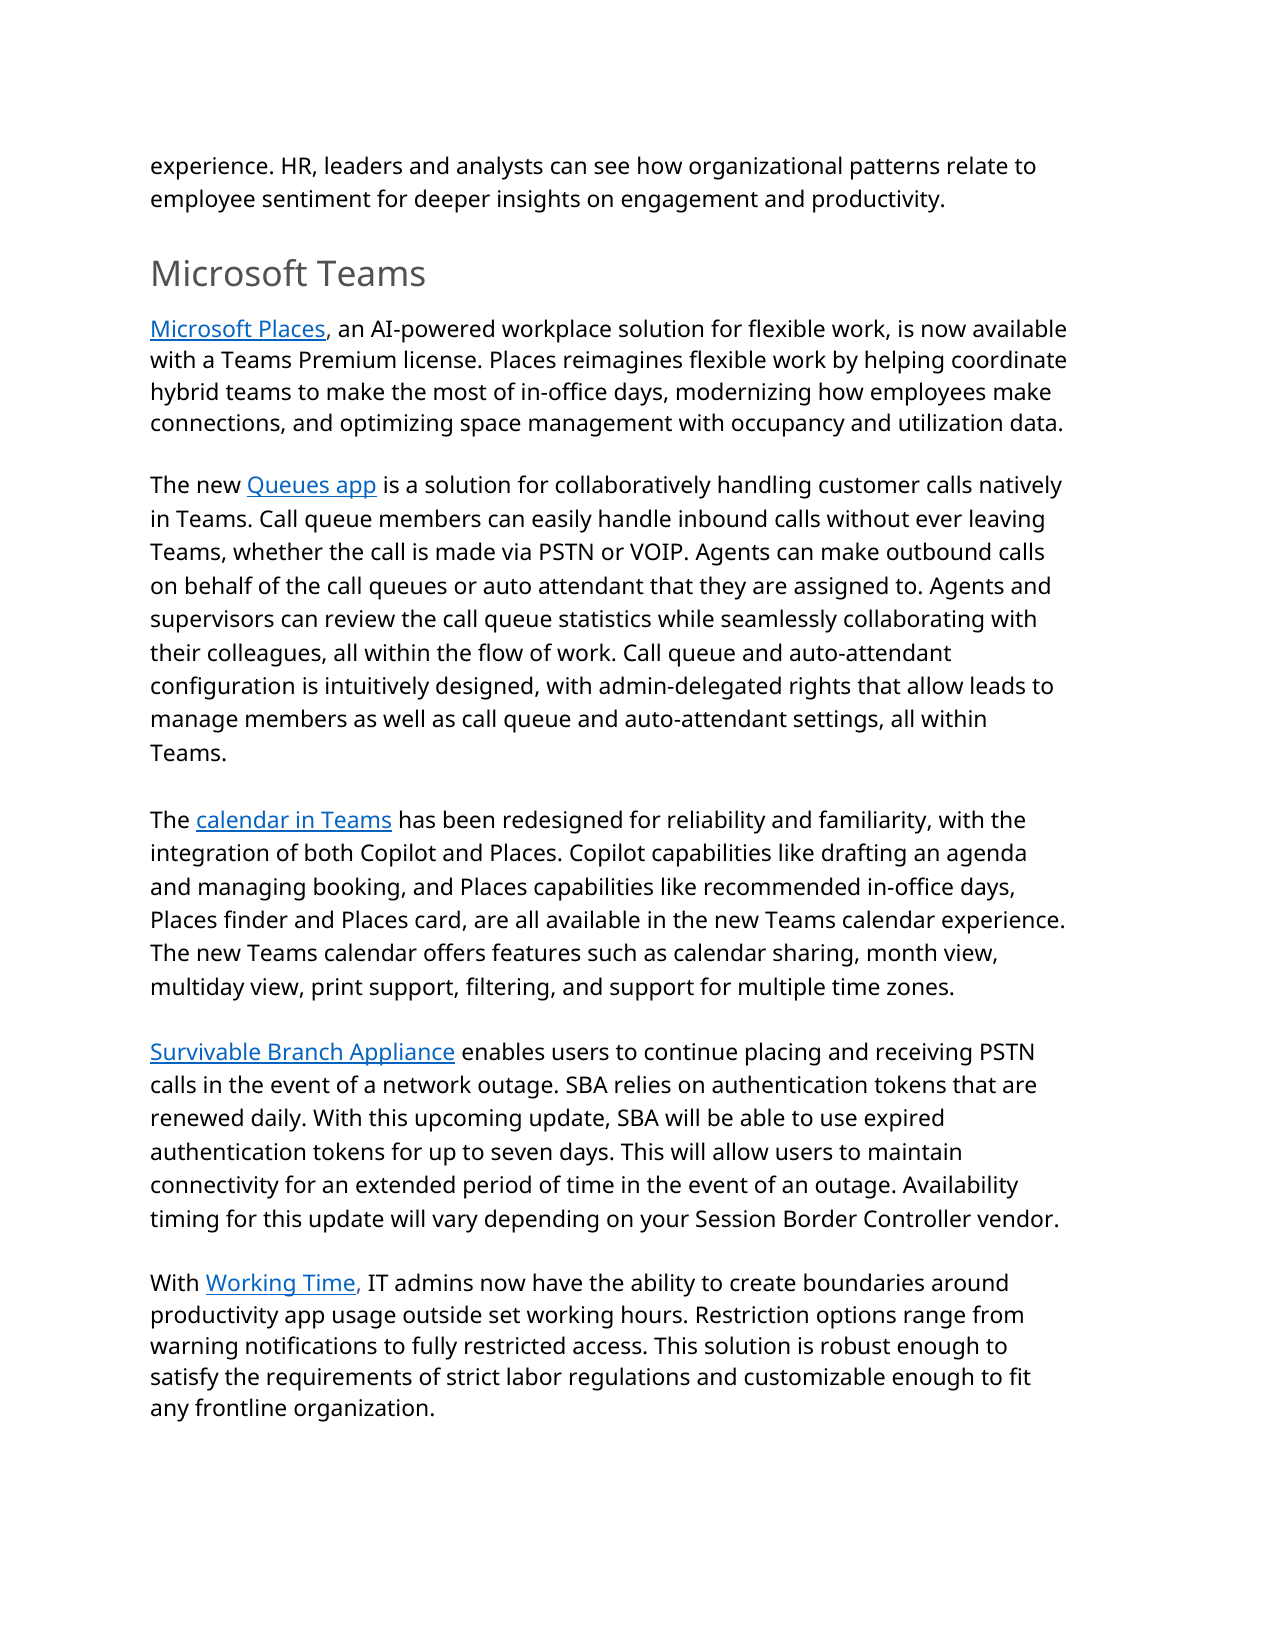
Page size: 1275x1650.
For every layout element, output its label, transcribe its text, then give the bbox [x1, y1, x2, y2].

text Survivable Branch Appliance enables users to continue placing and receiving PSTN calls in the event of a network outage. SBA relies on authentication tokens that are renewed daily. With this upcoming update, SBA will be able to use expired authentication tokens for up to seven days. This will allow users to maintain connectivity for an extended period of time in the event of an outage. Availability timing for this update will vary depending on your Session Border Controller vendor. [150, 1036, 1069, 1234]
text The new Queues app is a solution for collaboratively handling customer calls natively in Teams. Call queue members can easily handle inbound calls without ever leaving Teams, whether the call is made via PSTN or VOIP. Agents can make outbound calls on behalf of the call queues or auto attendant that they are assigned to. Agents and supervisors can review the call queue statistics while seamlessly collaborating with their colleagues, all within the flow of work. Call queue and auto-attendant configuration is intuitively designed, with admin-delegated rights that allow leads to manage members as well as call queue and auto-attendant settings, all within Teams. [150, 469, 1069, 768]
text Microsoft Teams [150, 248, 1069, 296]
text The calendar in Teams has been redesigned for reliability and familiarity, with the integration of both Copilot and Places. Copilot capabilities like drafting an agenda and managing booking, and Places capabilities like recommended in-office days, Places finder and Places card, are all available in the new Teams calendar experience. The new Teams calendar offers features such as calendar sharing, month view, multiday view, print support, filtering, and support for multiple time zones. [150, 804, 1069, 1002]
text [150, 150, 1069, 215]
text With Working Time, IT admins now have the ability to create boundaries around productivity app usage outside set working hours. Restriction options range from warning notifications to fully restricted access. This solution is robust enough to satisfy the requirements of strict labor regulations and customizable enough to fit any frontline organization. [150, 1267, 1069, 1424]
text Microsoft Places, an AI-powered workplace solution for flexible work, is now available with a Teams Premium license. Places reimagines flexible work by helping coordinate hybrid teams to make the most of in-office days, modernizing how employees make connections, and optimizing space management with occupancy and utilization data. [150, 313, 1069, 438]
